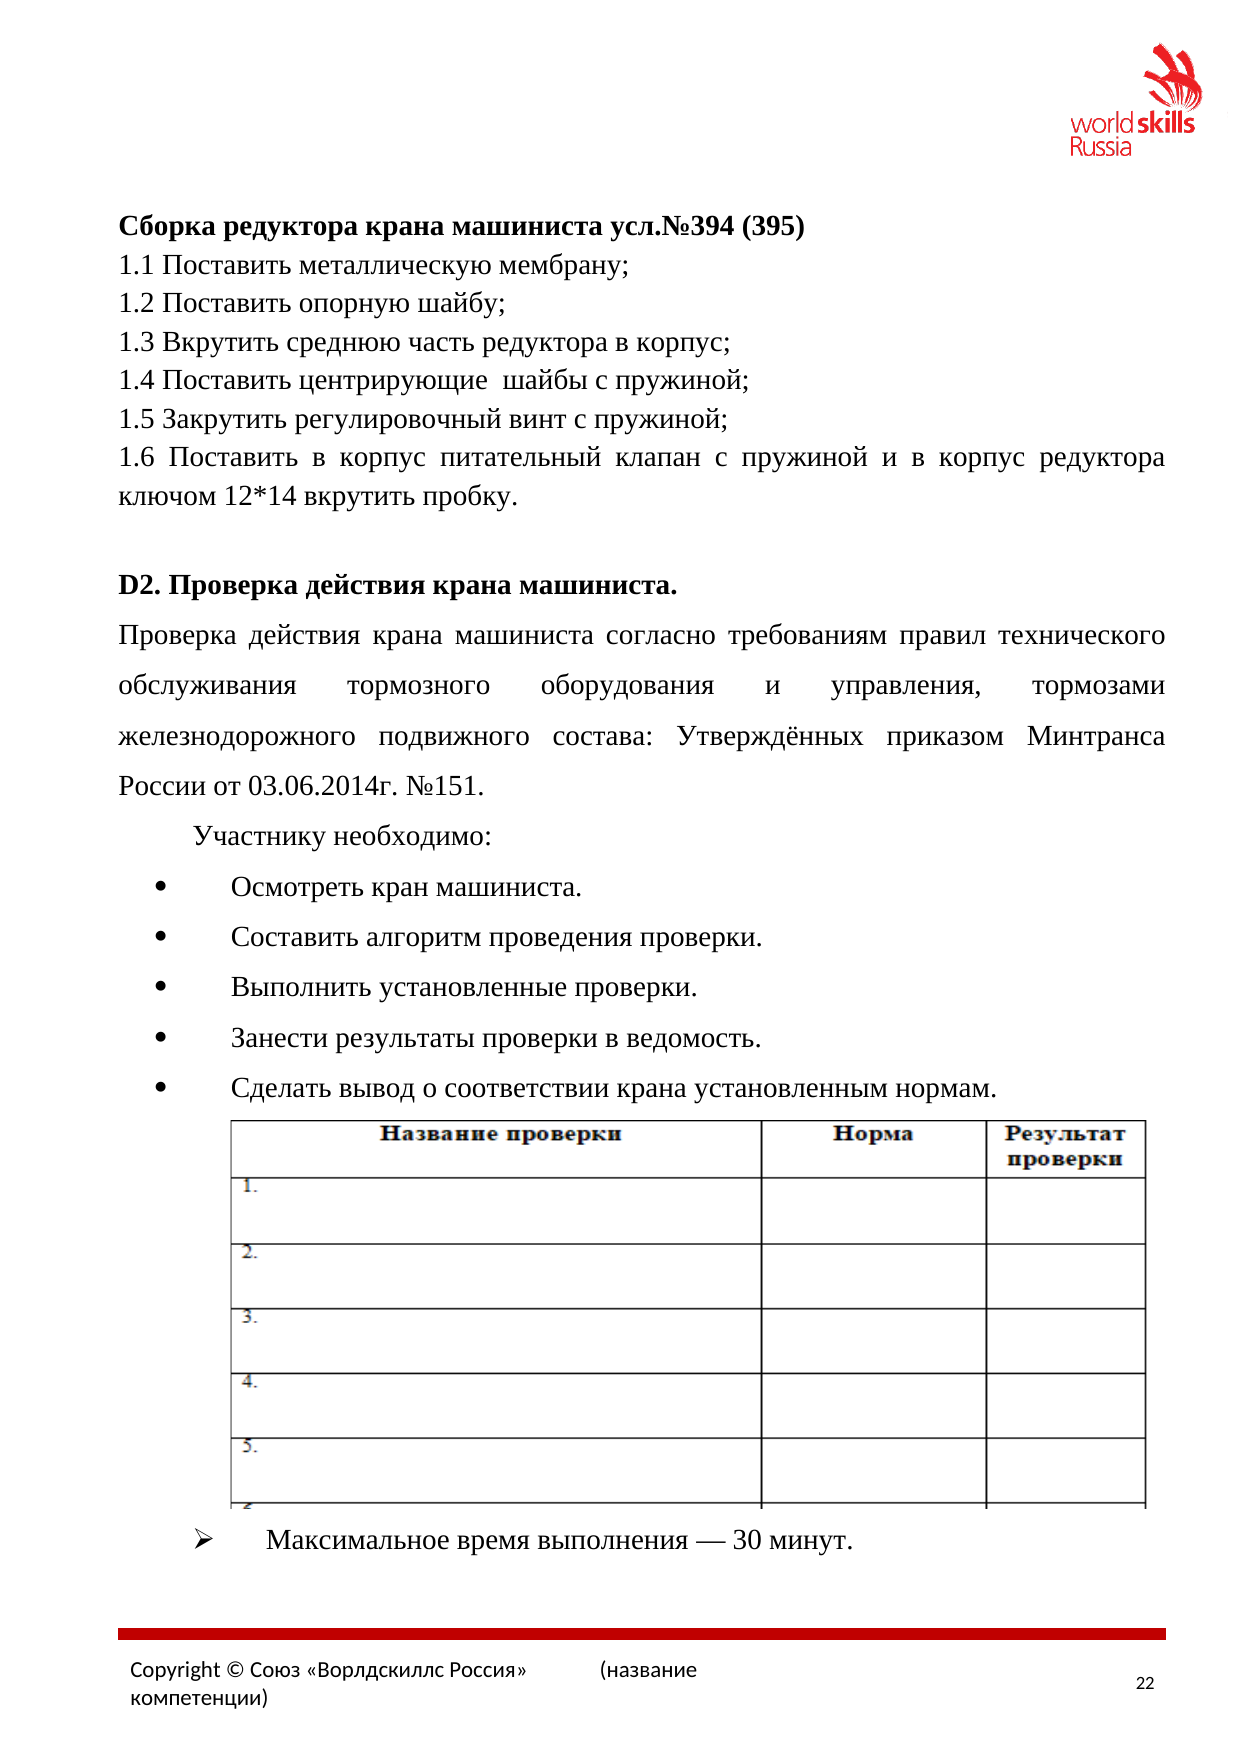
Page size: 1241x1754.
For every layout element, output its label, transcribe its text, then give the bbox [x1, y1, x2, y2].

picture [1071, 42, 1228, 156]
list Максимальное время выполнения — 30 минут. [118, 1522, 1166, 1556]
list Составить алгоритм проведения проверки. [156, 919, 1166, 953]
list Занести результаты проверки в ведомость. [156, 1020, 1166, 1054]
text 1.4 Поставить центрирующие шайбы с пружиной; [118, 362, 1166, 396]
text Проверка действия крана машиниста согласно требованиям правил технического обслуживания тормозного оборудования и управления, тормозами железнодорожного подвижного состава: Утверждённых приказом Минтранса России от 03.06.2014г. №151. [118, 617, 1166, 802]
text Сборка редуктора крана машиниста усл.№394 (395) [118, 208, 1166, 242]
text 1.6 Поставить в корпус питательный клапан с пружиной и в корпус редуктора ключом 12*14 вкрутить пробку. [118, 439, 1166, 512]
list Выполнить установленные проверки. [156, 969, 1166, 1003]
text 1.2 Поставить опорную шайбу; [118, 285, 1166, 319]
text 1.5 Закрутить регулировочный винт с пружиной; [118, 401, 1166, 434]
picture [230, 1120, 1147, 1509]
text Участнику необходимо: [118, 818, 1166, 852]
list Сделать вывод о соответствии крана установленным нормам. [156, 1070, 1166, 1104]
list Осмотреть кран машиниста. [156, 869, 1166, 902]
text 1.3 Вкрутить среднюю часть редуктора в корпус; [118, 324, 1166, 357]
text 1.1 Поставить металлическую мембрану; [118, 247, 1166, 280]
text D2. Проверка действия крана машиниста. [118, 567, 1166, 600]
